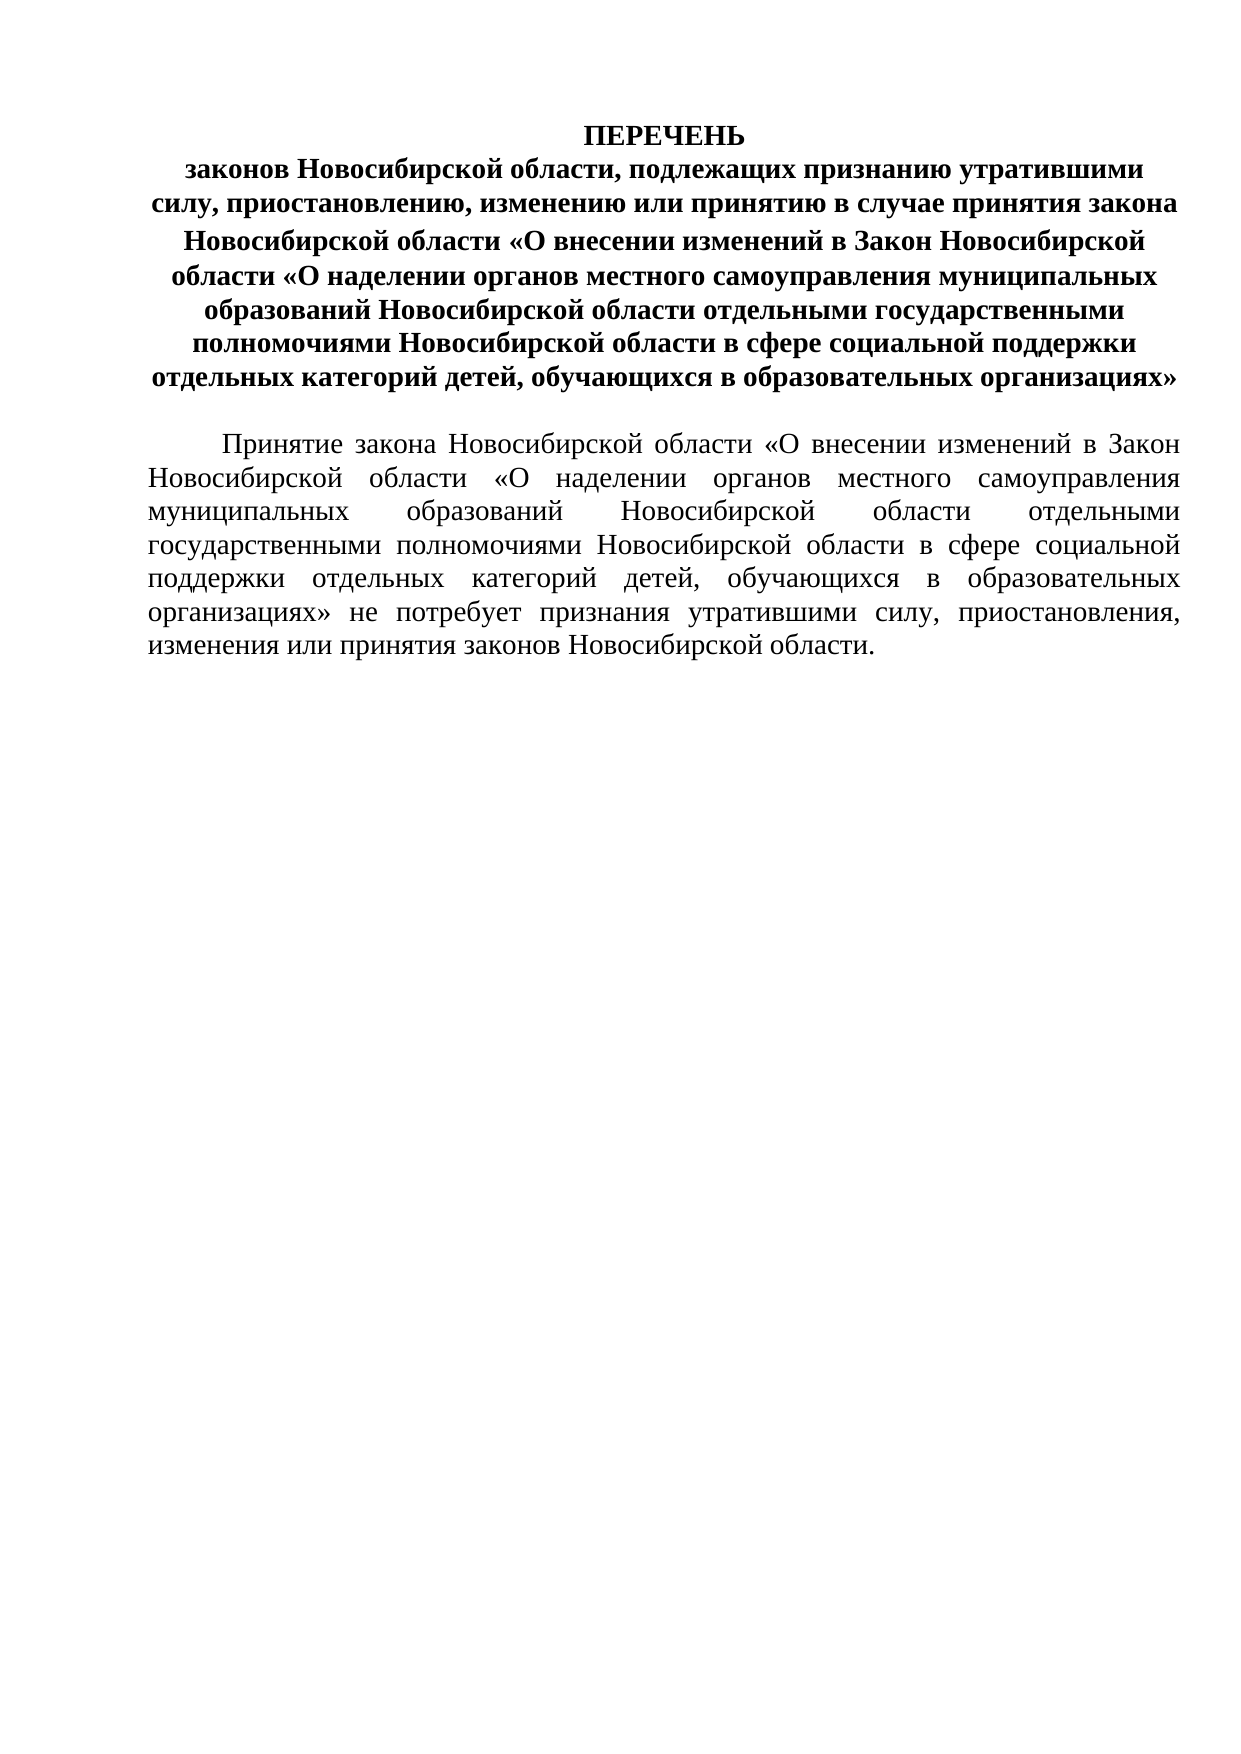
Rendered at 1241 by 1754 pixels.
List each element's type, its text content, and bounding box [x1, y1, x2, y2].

title ПЕРЕЧЕНЬ [148, 118, 1181, 152]
text законов Новосибирской области, подлежащих признанию утратившими силу, приостановлению, изменению или принятию в случае принятия закона Новосибирской области «О внесении изменений в Закон Новосибирской области «О наделении органов местного самоуправления муниципальных образований Новосибирской области отдельными государственными полномочиями Новосибирской области в сфере социальной поддержки отдельных категорий детей, обучающихся в образовательных организациях» [148, 152, 1181, 393]
text Принятие закона Новосибирской области «О внесении изменений в Закон Новосибирской области «О наделении органов местного самоуправления муниципальных образований Новосибирской области отдельными государственными полномочиями Новосибирской области в сфере социальной поддержки отдельных категорий детей, обучающихся в образовательных организациях» не потребует признания утратившими силу, приостановления, изменения или принятия законов Новосибирской области. [148, 426, 1181, 661]
